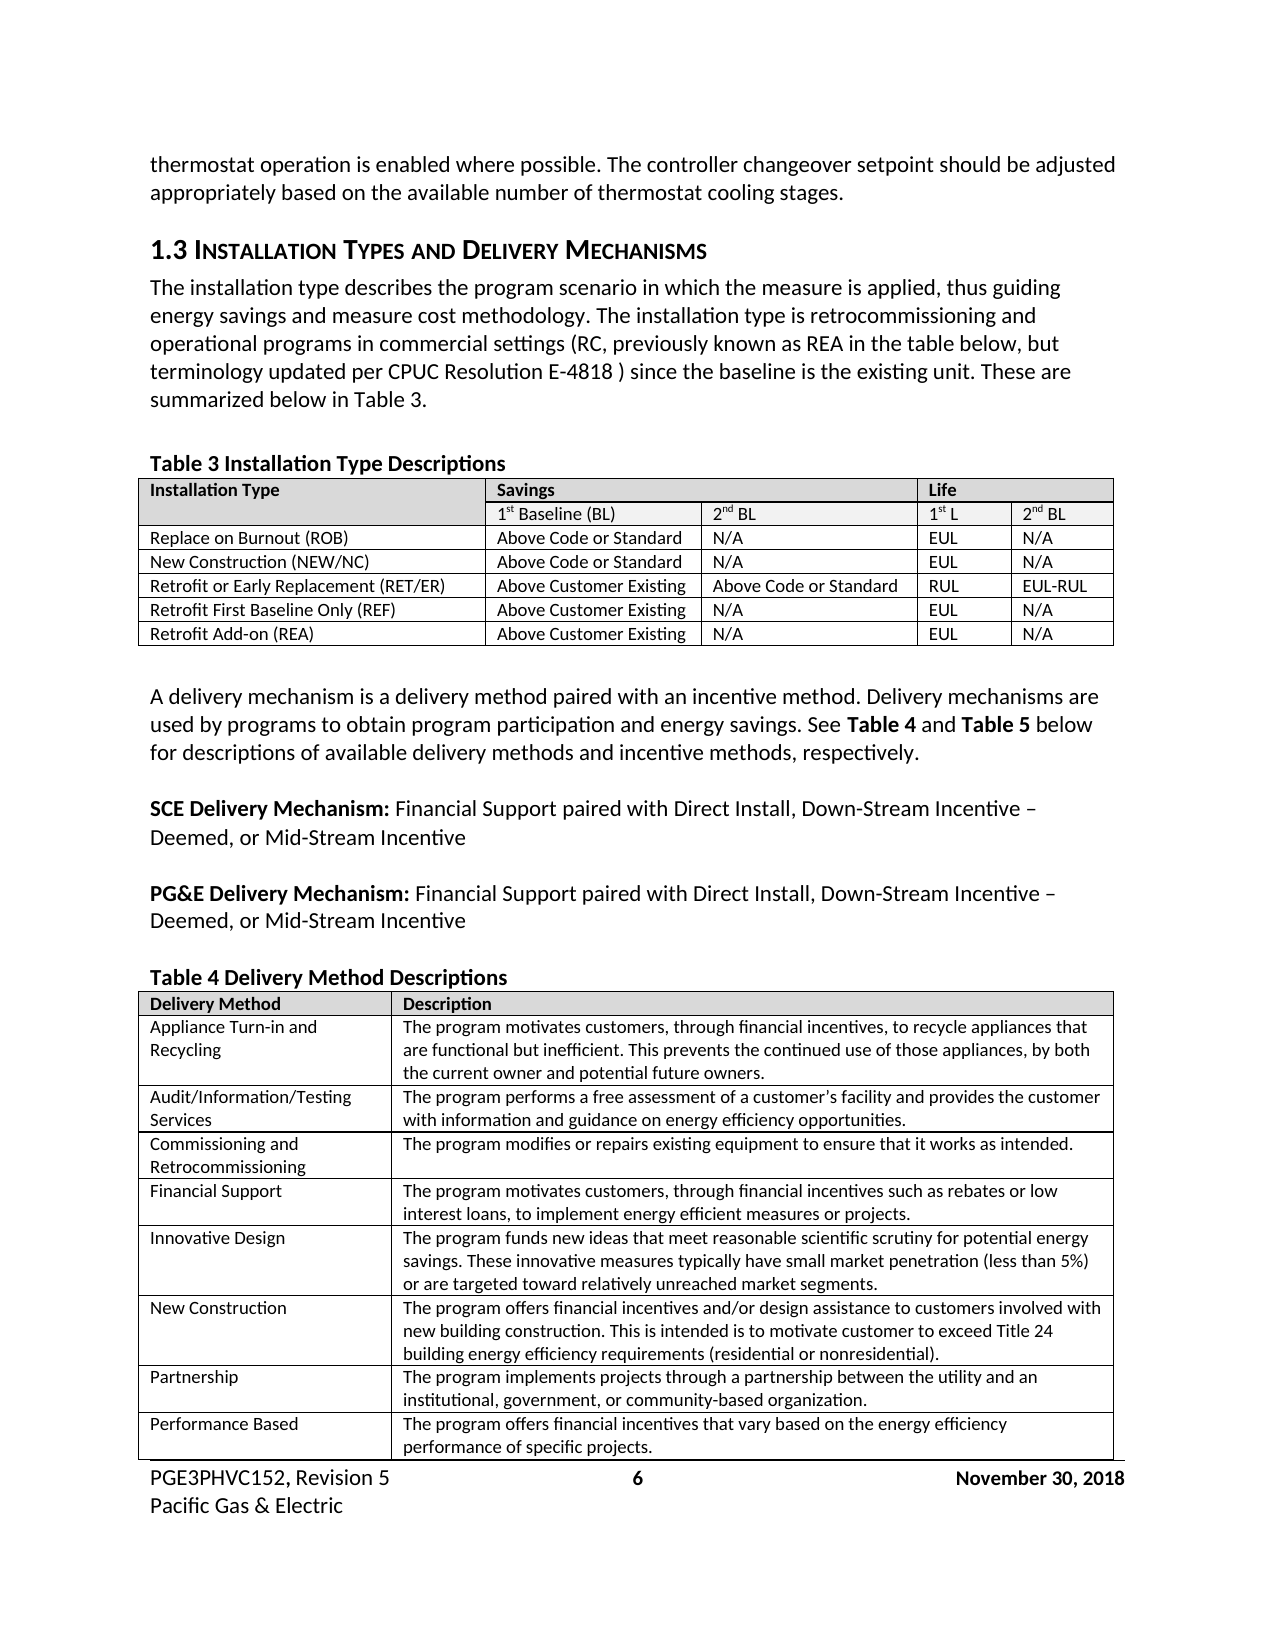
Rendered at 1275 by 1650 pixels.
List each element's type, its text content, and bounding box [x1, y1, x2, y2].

table_cell The program modifies or repairs existing equipment to ensure that it works as intended. [392, 1133, 1113, 1178]
table_cell Above Customer Existing [486, 574, 701, 597]
table_cell Appliance Turn-in and Recycling [139, 1016, 391, 1084]
table_header Savings [486, 479, 917, 501]
table_cell The program implements projects through a partnership between the utility and an institutional, government, or community-based organization. [392, 1366, 1113, 1412]
table_cell New Construction [139, 1296, 391, 1365]
table_header Delivery Method [139, 992, 391, 1015]
table_cell Above Customer Existing [486, 622, 701, 645]
table_cell RUL [918, 574, 1011, 597]
table_cell EUL [918, 550, 1011, 573]
table_cell Retrofit or Early Replacement (RET/ER) [139, 574, 485, 597]
table_cell EUL [918, 622, 1011, 645]
table_cell Audit/Information/Testing Services [139, 1086, 391, 1131]
table_cell Replace on Burnout (ROB) [139, 526, 485, 549]
table_cell N/A [702, 622, 917, 645]
table_cell 2nd BL [1012, 503, 1113, 525]
table_cell Innovative Design [139, 1226, 391, 1295]
table_cell N/A [702, 598, 917, 621]
table_cell Above Code or Standard [702, 574, 917, 597]
table_cell N/A [702, 526, 917, 549]
table_cell The program motivates customers, through financial incentives, to recycle appliances that are functional but inefficient. This prevents the continued use of those appliances, by both the current owner and potential future owners. [392, 1016, 1113, 1084]
table_cell The program performs a free assessment of a customer’s facility and provides the customer with information and guidance on energy efficiency opportunities. [392, 1086, 1113, 1131]
table_cell 1st L [918, 503, 1011, 525]
table_cell Financial Support [139, 1179, 391, 1225]
table_cell N/A [702, 550, 917, 573]
text The installation type describes the program scenario in which the measure is applied, thus guiding energy savings and measure cost methodology. The installation type is retrocommissioning and operational programs in commercial settings (RC, previously known as REA in the table below, but terminology updated per CPUC Resolution E-4818 ) since the baseline is the existing unit. These are summarized below in Table 3. [150, 273, 1125, 413]
table_header Installation Type [139, 479, 485, 525]
table_cell Commissioning and Retrocommissioning [139, 1133, 391, 1178]
table_cell 1st Baseline (BL) [486, 503, 701, 525]
table_header Life [918, 479, 1113, 501]
table_header Description [392, 992, 1113, 1015]
table_cell The program offers financial incentives and/or design assistance to customers involved with new building construction. This is intended is to motivate customer to exceed Title 24 building energy efficiency requirements (residential or nonresidential). [392, 1296, 1113, 1365]
table_cell Retrofit Add-on (REA) [139, 622, 485, 645]
table_cell The program funds new ideas that meet reasonable scientific scrutiny for potential energy savings. These innovative measures typically have small market penetration (less than 5%) or are targeted toward relatively unreached market segments. [392, 1226, 1113, 1295]
table_cell EUL-RUL [1012, 574, 1113, 597]
table_cell N/A [1012, 526, 1113, 549]
table_cell 2nd BL [702, 503, 917, 525]
table_cell N/A [1012, 550, 1113, 573]
table_cell N/A [1012, 598, 1113, 621]
table_cell Above Customer Existing [486, 598, 701, 621]
table_cell Performance Based [139, 1413, 391, 1458]
table_cell The program motivates customers, through financial incentives such as rebates or low interest loans, to implement energy efficient measures or projects. [392, 1179, 1113, 1225]
subtitle 1.3 Installation Types and Delivery Mechanisms [150, 231, 1125, 267]
table_cell EUL [918, 598, 1011, 621]
text PG&E Delivery Mechanism: Financial Support paired with Direct Install, Down-Stream Incentive – Deemed, or Mid-Stream Incentive [150, 879, 1125, 935]
table_cell EUL [918, 526, 1011, 549]
text Table 3 Installation Type Descriptions [150, 449, 1125, 477]
table_cell Retrofit First Baseline Only (REF) [139, 598, 485, 621]
table_cell New Construction (NEW/NC) [139, 550, 485, 573]
table_cell N/A [1012, 622, 1113, 645]
table_cell Above Code or Standard [486, 550, 701, 573]
table_cell Partnership [139, 1366, 391, 1412]
table_cell The program offers financial incentives that vary based on the energy efficiency performance of specific projects. [392, 1413, 1113, 1458]
text A delivery mechanism is a delivery method paired with an incentive method. Delivery mechanisms are used by programs to obtain program participation and energy savings. See Table 4 and Table 5 below for descriptions of available delivery methods and incentive methods, respectively. [150, 682, 1125, 767]
text Table 4 Delivery Method Descriptions [150, 963, 1125, 991]
text SCE Delivery Mechanism: Financial Support paired with Direct Install, Down-Stream Incentive – Deemed, or Mid-Stream Incentive [150, 794, 1125, 851]
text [150, 150, 1125, 206]
table_cell Above Code or Standard [486, 526, 701, 549]
